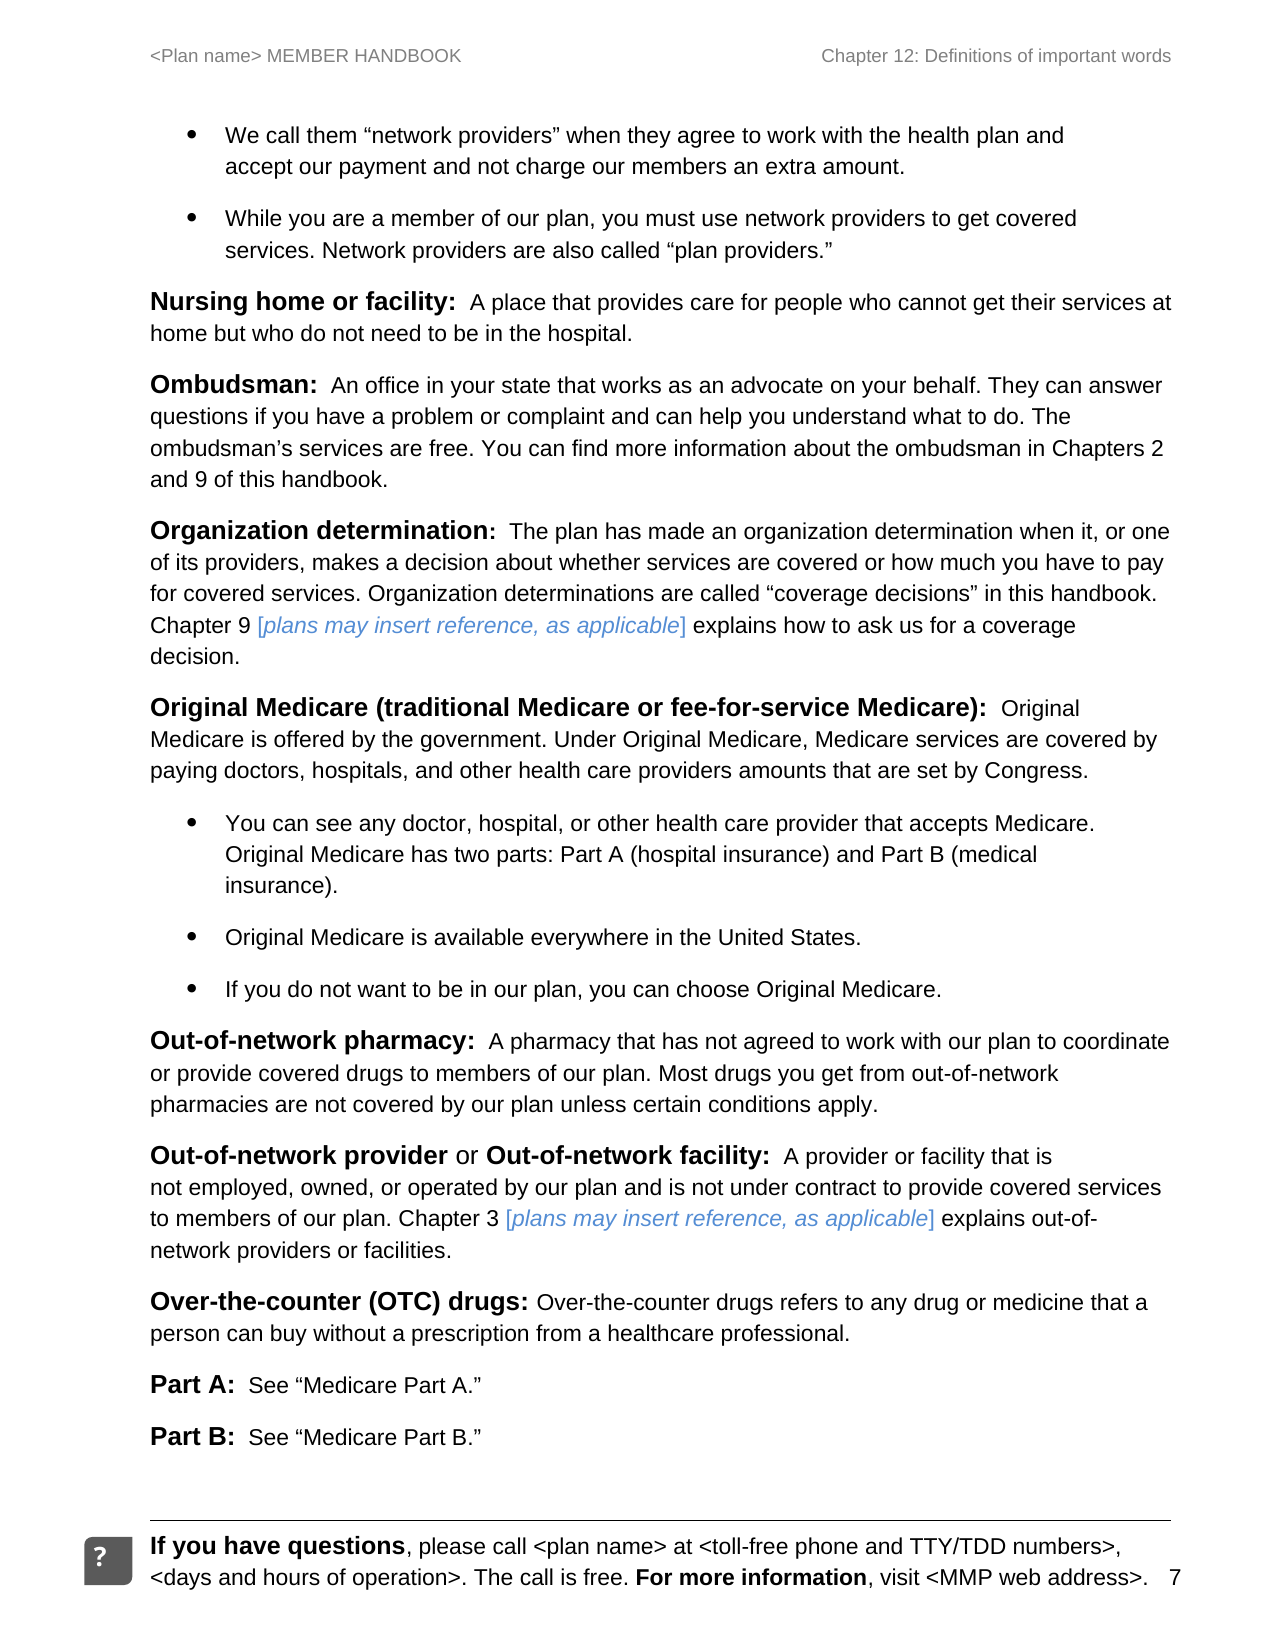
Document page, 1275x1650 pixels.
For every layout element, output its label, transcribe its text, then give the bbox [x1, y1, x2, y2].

list Original Medicare is available everywhere in the United States. [187, 921, 1096, 952]
subtitle Original Medicare (traditional Medicare or fee-for-service Medicare): Original Medicare is offered by the government. Under Original Medicare, Medicare services are covered by paying doctors, hospitals, and other health care providers amounts that are set by Congress. [150, 691, 1171, 785]
list We call them “network providers” when they agree to work with the health plan and accept our payment and not charge our members an extra amount. [187, 118, 1096, 181]
list You can see any doctor, hospital, or other health care provider that accepts Medicare. Original Medicare has two parts: Part A (hospital insurance) and Part B (medical insurance). [187, 806, 1096, 900]
subtitle Part B: See “Medicare Part B.” [150, 1421, 1171, 1452]
text Over-the-counter (OTC) drugs: Over-the-counter drugs refers to any drug or medicine that a person can buy without a prescription from a healthcare professional. [150, 1285, 1171, 1348]
subtitle Out-of-network provider or Out-of-network facility: A provider or facility that is not employed, owned, or operated by our plan and is not under contract to provide covered services to members of our plan. Chapter 3 [plans may insert reference, as applicable] explains out-of-network providers or facilities. [150, 1139, 1171, 1264]
subtitle Organization determination: The plan has made an organization determination when it, or one of its providers, makes a decision about whether services are covered or how much you have to pay for covered services. Organization determinations are called “coverage decisions” in this handbook. Chapter 9 [plans may insert reference, as applicable] explains how to ask us for a coverage decision. [150, 514, 1171, 671]
subtitle Ombudsman: An office in your state that works as an advocate on your behalf. They can answer questions if you have a problem or complaint and can help you understand what to do. The ombudsman’s services are free. You can find more information about the ombudsman in Chapters 2 and 9 of this handbook. [150, 368, 1171, 493]
subtitle Out-of-network pharmacy: A pharmacy that has not agreed to work with our plan to coordinate or provide covered drugs to members of our plan. Most drugs you get from out-of-network pharmacies are not covered by our plan unless certain conditions apply. [150, 1025, 1171, 1118]
list If you do not want to be in our plan, you can choose Original Medicare. [187, 973, 1096, 1004]
subtitle Nursing home or facility: A place that provides care for people who cannot get their services at home but who do not need to be in the hospital. [150, 285, 1171, 348]
subtitle Part A: See “Medicare Part A.” [150, 1368, 1171, 1400]
list While you are a member of our plan, you must use network providers to get covered services. Network providers are also called “plan providers.” [187, 202, 1096, 264]
